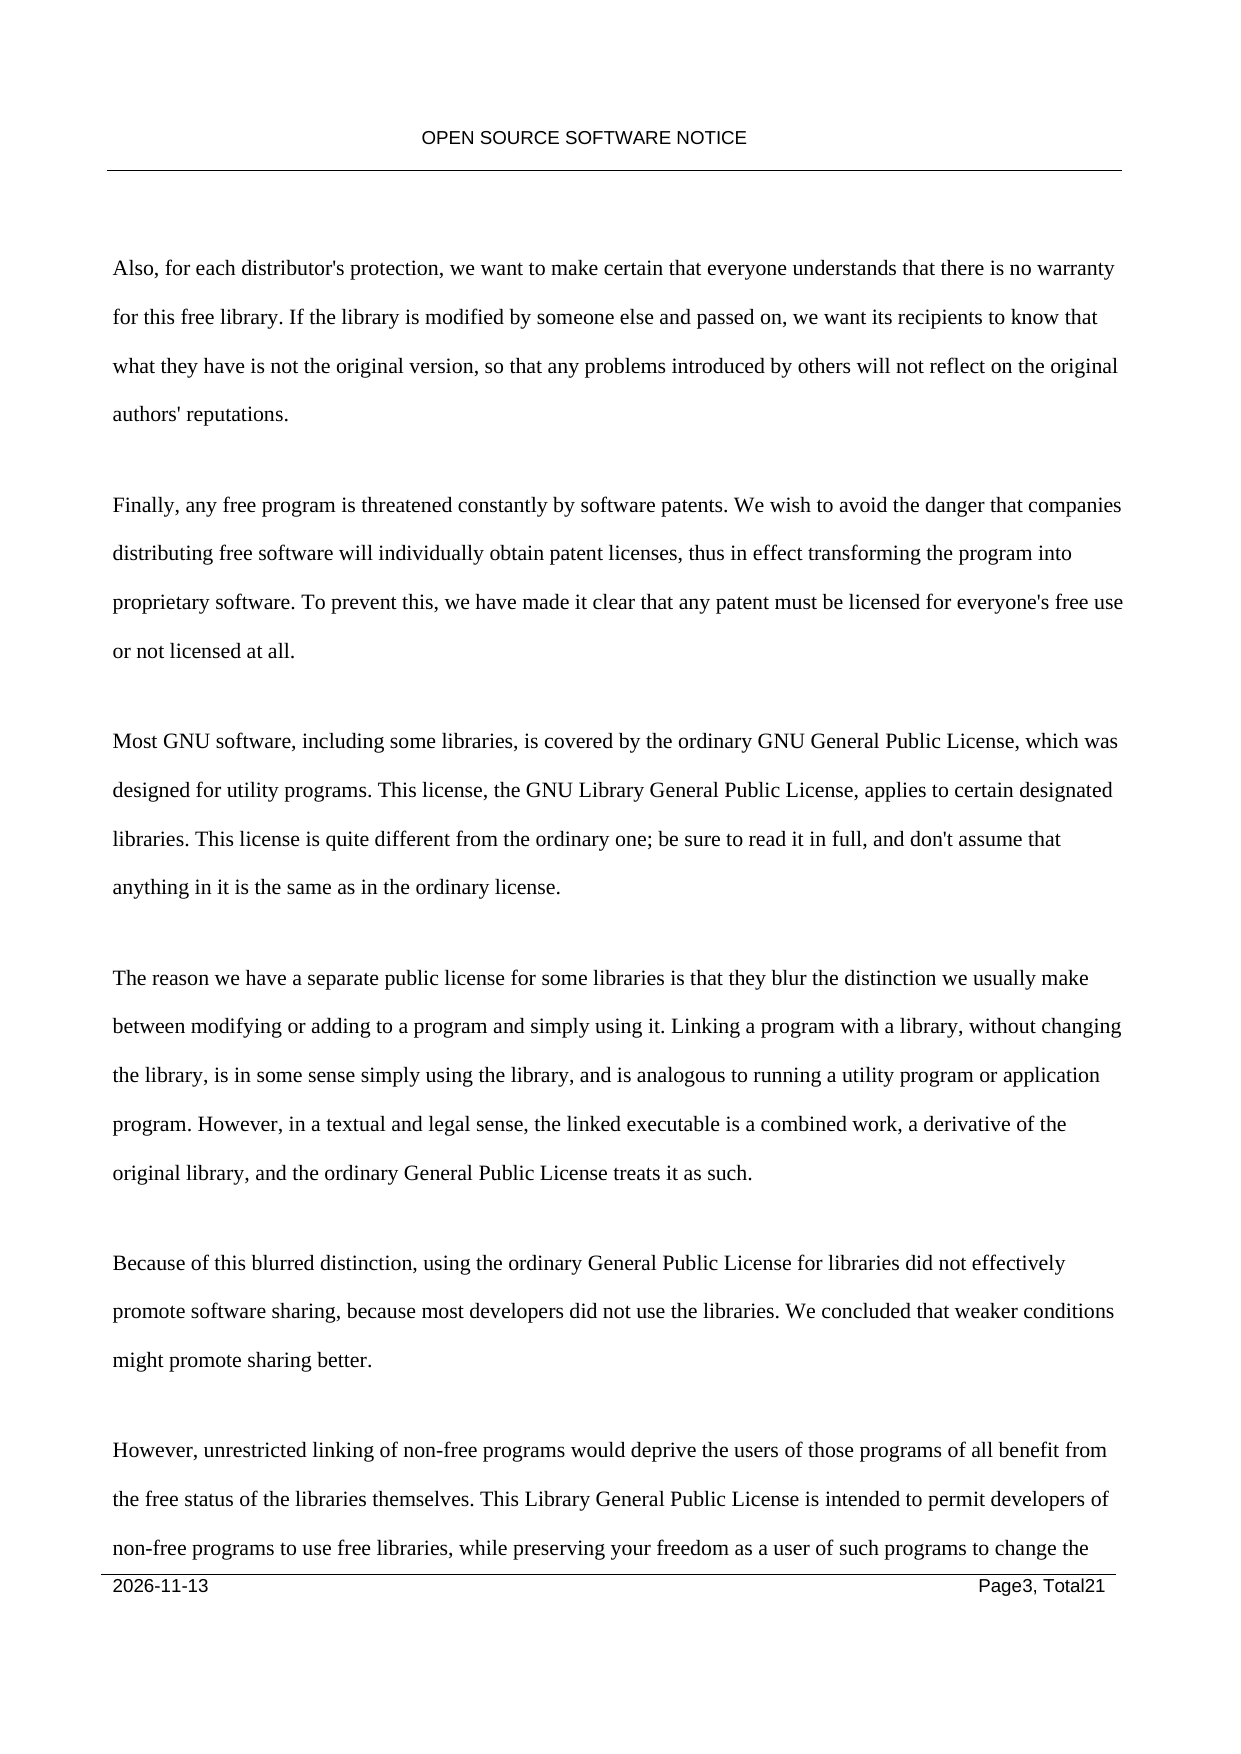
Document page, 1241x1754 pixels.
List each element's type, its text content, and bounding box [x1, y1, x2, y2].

text The reason we have a separate public license for some libraries is that they blur the distinction we usually make between modifying or adding to a program and simply using it. Linking a program with a library, without changing the library, is in some sense simply using the library, and is analogous to running a utility program or application program. However, in a textual and legal sense, the linked executable is a combined work, a derivative of the original library, and the ordinary General Public License treats it as such. [112, 961, 1128, 1188]
text Also, for each distributor's protection, we want to make certain that everyone understands that there is no warranty for this free library. If the library is modified by someone else and passed on, we want its recipients to know that what they have is not the original version, so that any problems introduced by others will not reflect on the original authors' reputations. [112, 251, 1128, 430]
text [112, 1434, 1128, 1564]
text Because of this blurred distinction, using the ordinary General Public License for libraries did not effectively promote software sharing, because most developers did not use the libraries. We concluded that weaker conditions might promote sharing better. [112, 1246, 1128, 1376]
text Most GNU software, including some libraries, is covered by the ordinary GNU General Public License, which was designed for utility programs. This license, the GNU Library General Public License, applies to certain designated libraries. This license is quite different from the ordinary one; be sure to read it in full, and don't assume that anything in it is the same as in the ordinary license. [112, 724, 1128, 903]
text Finally, any free program is threatened constantly by software patents. We wish to avoid the danger that companies distributing free software will individually obtain patent licenses, thus in effect transforming the program into proprietary software. To prevent this, we have made it clear that any patent must be licensed for everyone's free use or not licensed at all. [112, 488, 1128, 667]
